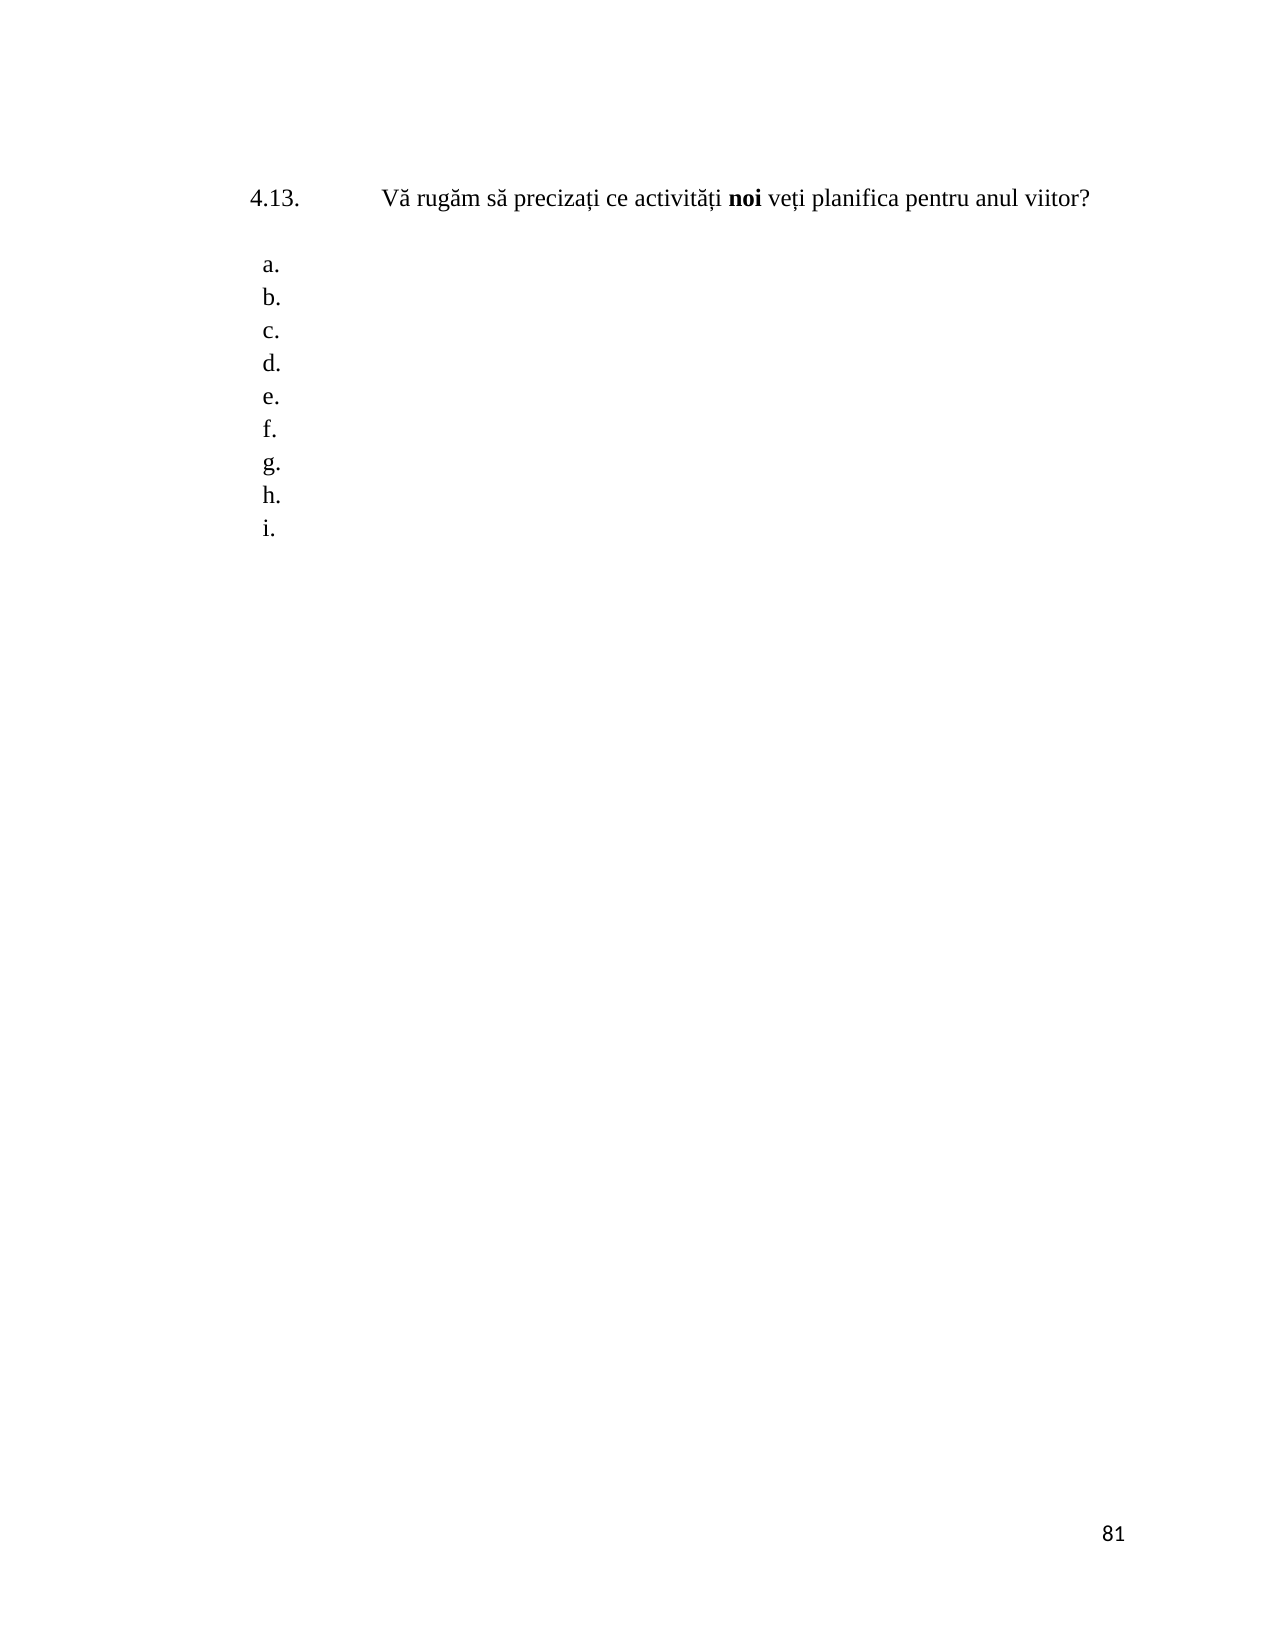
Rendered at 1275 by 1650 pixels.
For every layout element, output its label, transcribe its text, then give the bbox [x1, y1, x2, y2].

list Vă rugăm să precizați ce activități noi veți planifica pentru anul viitor? [250, 183, 1125, 212]
